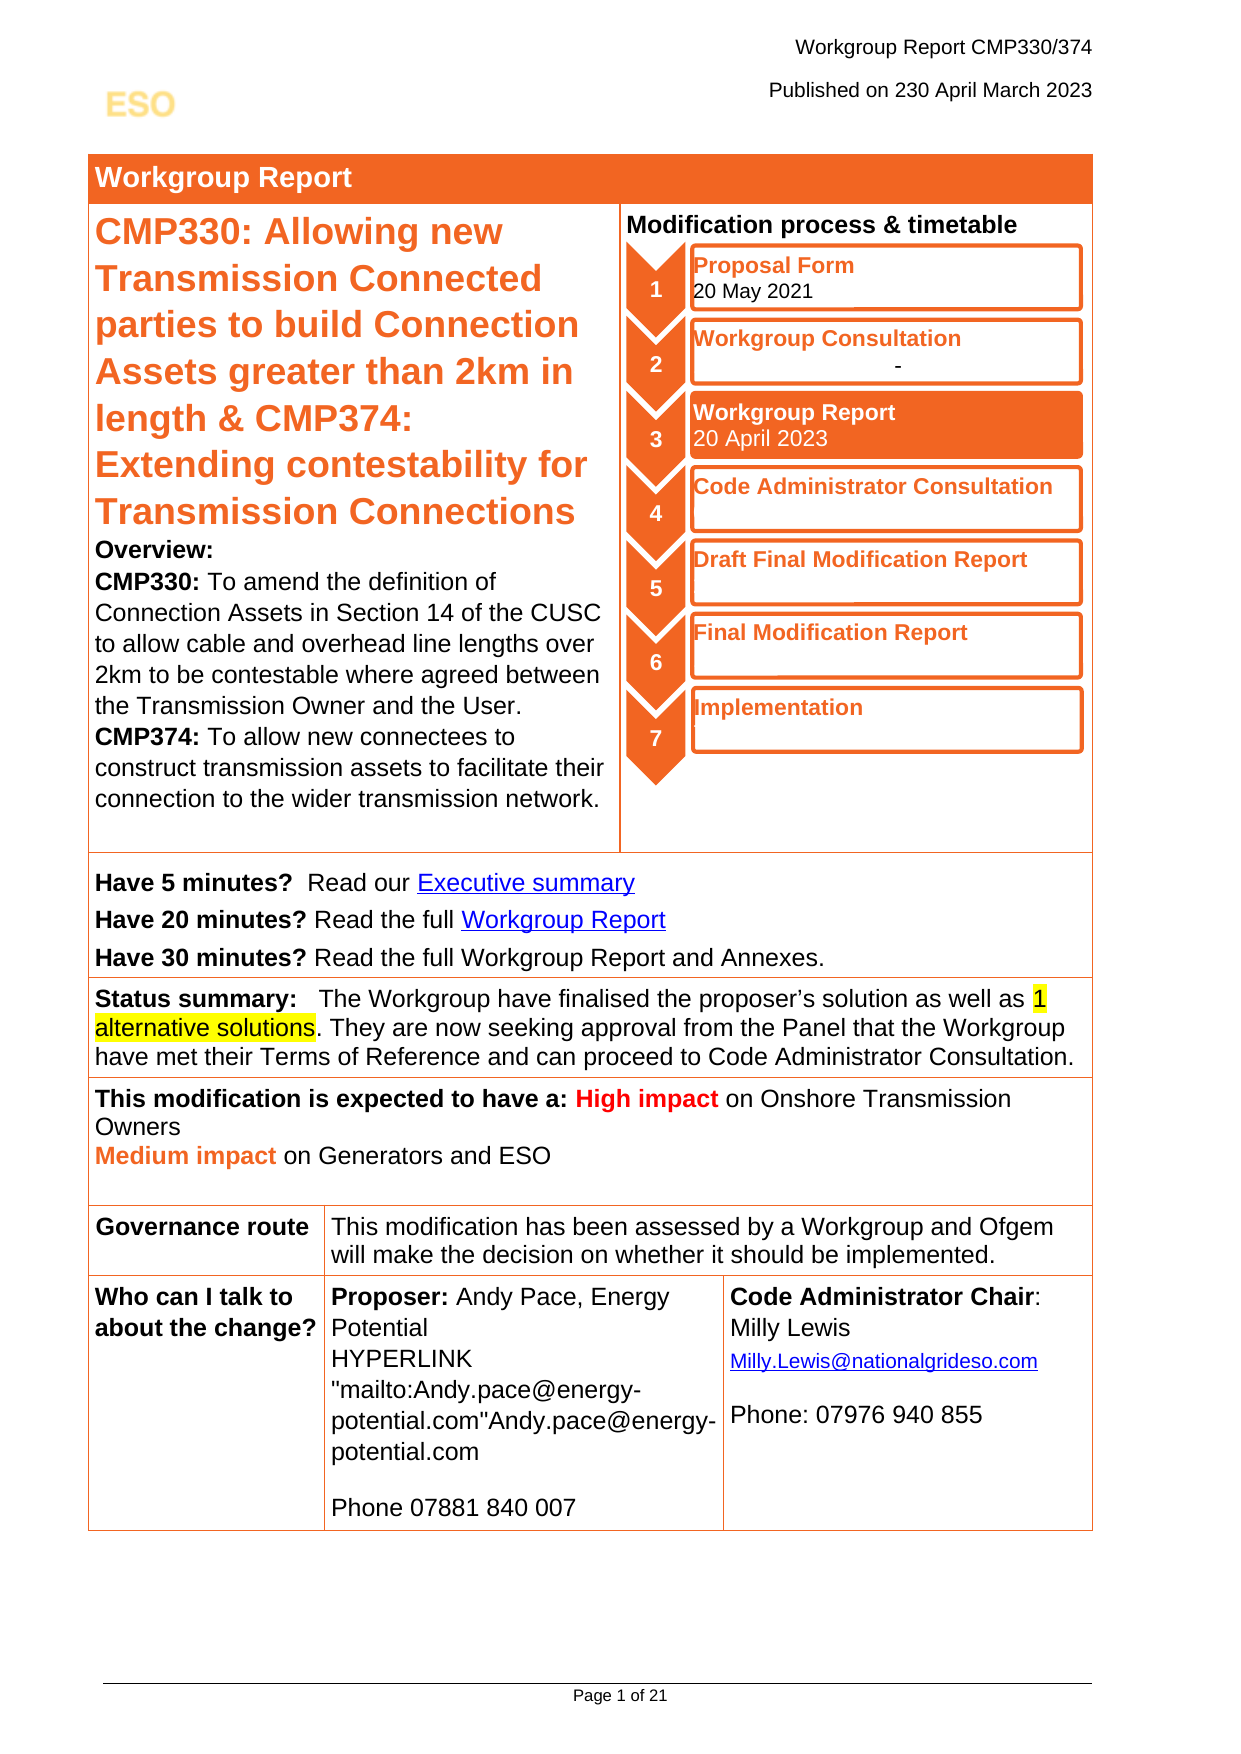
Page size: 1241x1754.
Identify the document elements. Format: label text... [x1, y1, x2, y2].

picture [103, 79, 181, 125]
table_header Workgroup Report [89, 155, 1092, 203]
table_cell This modification is expected to have a: High impact on Onshore Transmission Owners Medium impact on Generators and ESO [89, 1078, 1092, 1204]
table_cell Governance route [89, 1206, 324, 1275]
table_cell Who can I talk to about the change? [89, 1276, 324, 1530]
table_cell Status summary: The Workgroup have finalised the proposer’s solution as well as 1 alternative solutions. They are now seeking approval from the Panel that the Workgroup have met their Terms of Reference and can proceed to Code Administrator Consultation. [89, 978, 1092, 1077]
table_cell Proposer: Andy Pace, Energy Potential [325, 1276, 723, 1530]
table_cell Have 5 minutes? Read our Executive summary Have 20 minutes? Read the full Workgroup Report Have 30 minutes? Read the full Workgroup Report and Annexes. [89, 853, 1092, 977]
table_cell CMP330: Allowing new Transmission Connected parties to build Connection Assets greater than 2km in length & CMP374: Extending contestability for Transmission Connections Overview: CMP330: To amend the definition of Connection Assets in Section 14 of the CUSC to allow cable and overhead line lengths over 2km to be contestable where agreed between the Transmission Owner and the User. CMP374: To allow new connectees to construct transmission assets to facilitate their connection to the wider transmission network. [89, 204, 619, 852]
table_cell This modification has been assessed by a Workgroup and Ofgem will make the decision on whether it should be implemented. [325, 1206, 1092, 1275]
table_cell Modification process & timetable [621, 204, 1092, 852]
table_cell Code Administrator Chair: Milly Lewis Milly.Lewis@nationalgrideso.com Phone: 07976 940 855 [724, 1276, 1092, 1530]
